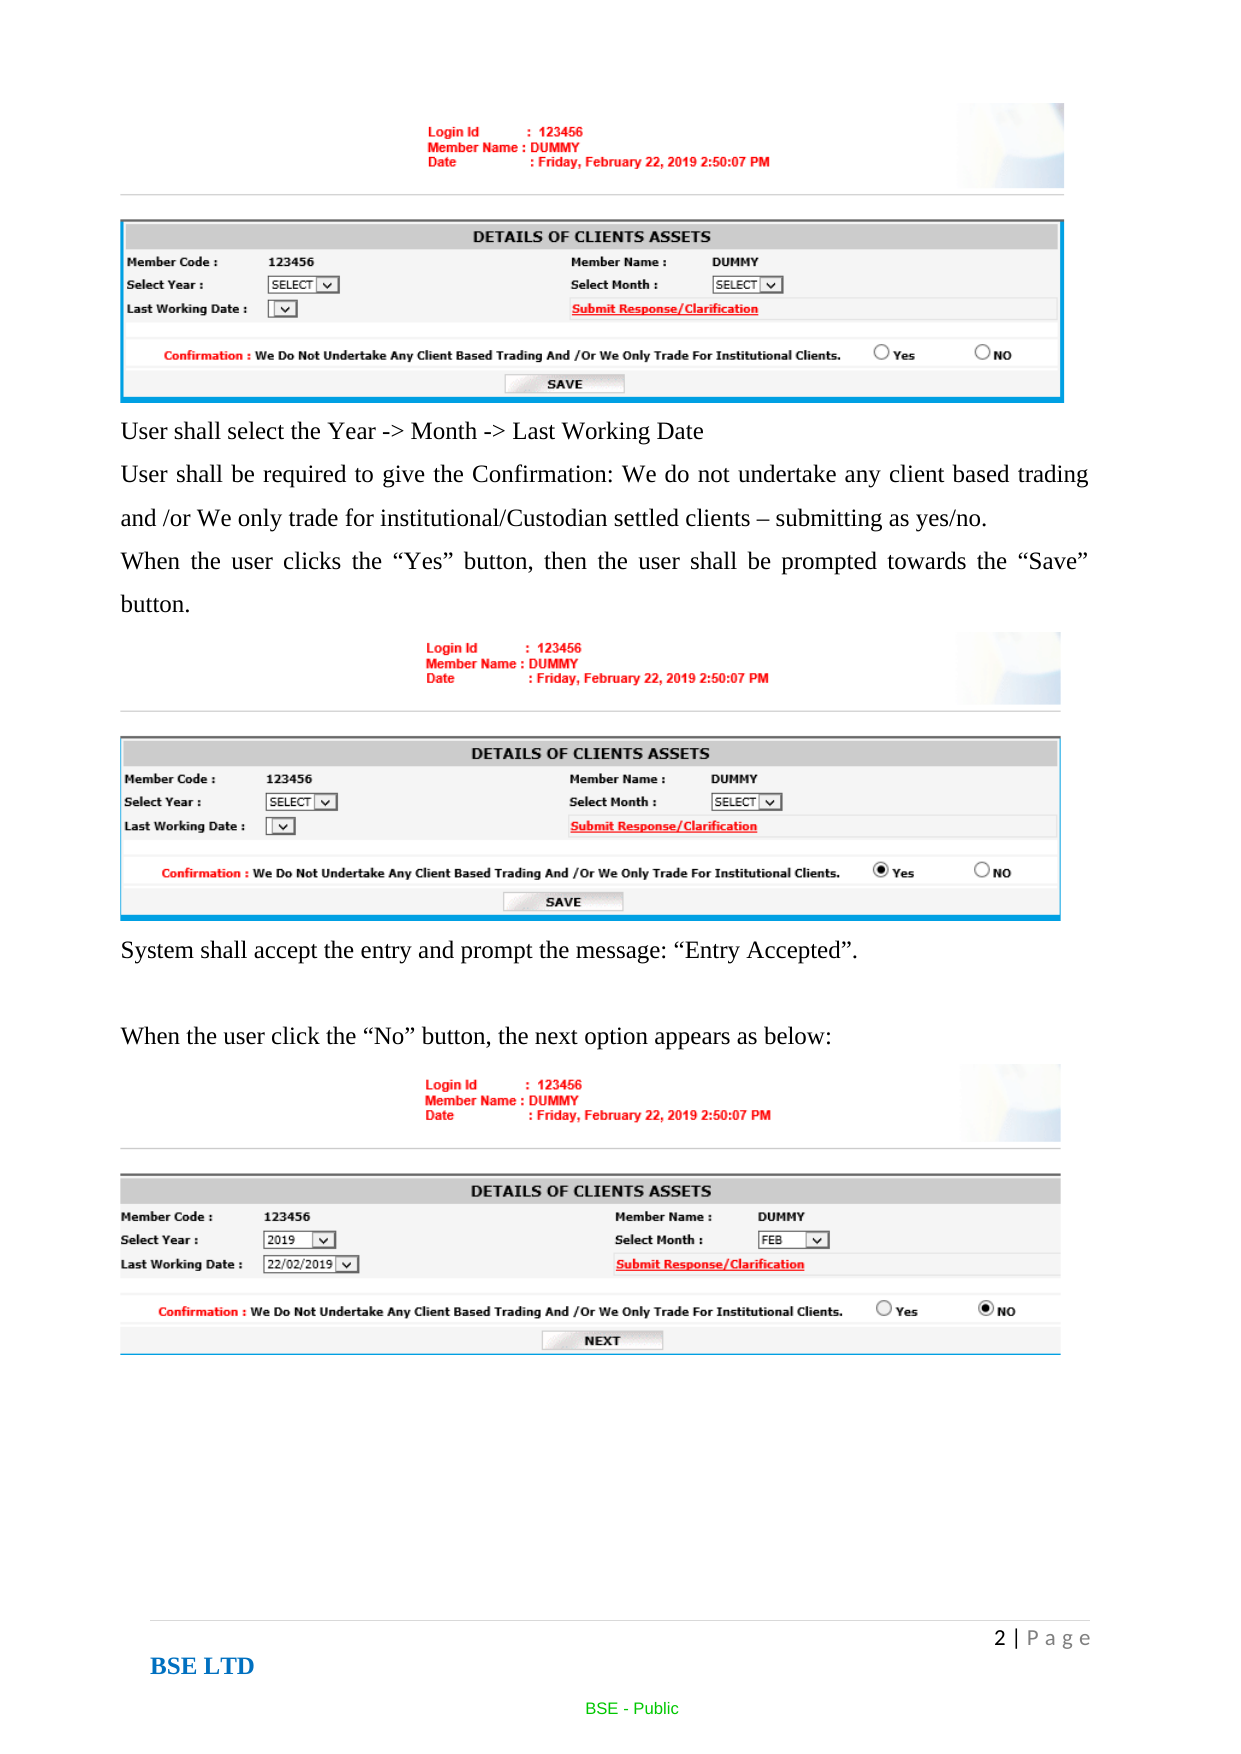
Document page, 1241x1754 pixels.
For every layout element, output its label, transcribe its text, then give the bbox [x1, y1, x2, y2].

text When the user click the “No” button, the next option appears as below: [120, 1021, 1090, 1050]
text System shall accept the entry and prompt the message: “Entry Accepted”. [120, 935, 1090, 964]
text When the user clicks the “Yes” button, then the user shall be prompted towards the “Save” button. [120, 546, 1090, 618]
picture [120, 103, 1065, 396]
text User shall select the Year -> Month -> Last Working Date [120, 416, 1090, 445]
picture [120, 1064, 1061, 1353]
picture [120, 632, 1061, 914]
text User shall be required to give the Confirmation: We do not undertake any client based trading and /or We only trade for institutional/Custodian settled clients – submitting as yes/no. [120, 459, 1090, 531]
